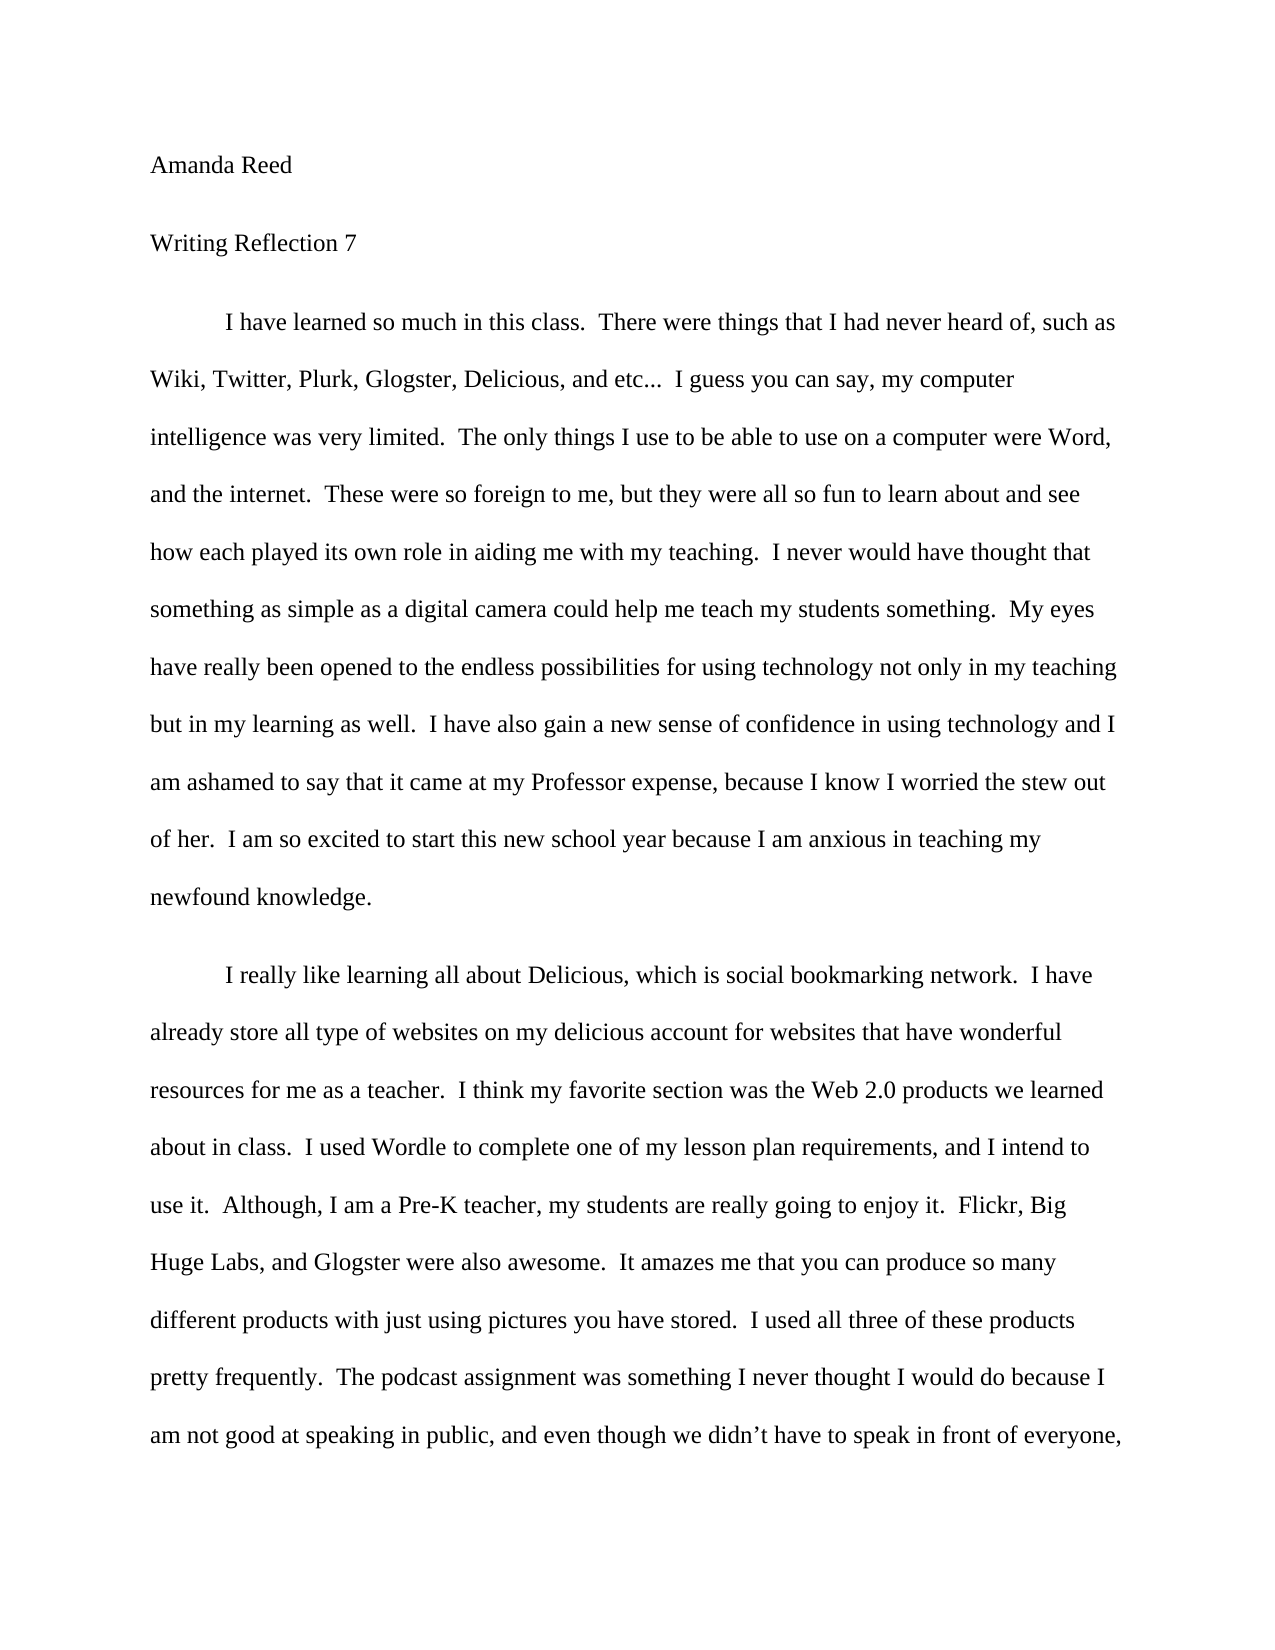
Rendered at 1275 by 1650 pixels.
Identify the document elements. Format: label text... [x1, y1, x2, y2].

text Writing Reflection 7 [150, 228, 1125, 257]
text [150, 960, 1125, 1449]
text Amanda Reed [150, 150, 1125, 179]
text I have learned so much in this class. There were things that I had never heard of, such as Wiki, Twitter, Plurk, Glogster, Delicious, and etc... I guess you can say, my computer intelligence was very limited. The only things I use to be able to use on a computer were Word, and the internet. These were so foreign to me, but they were all so fun to learn about and see how each played its own role in aiding me with my teaching. I never would have thought that something as simple as a digital camera could help me teach my students something. My eyes have really been opened to the endless possibilities for using technology not only in my teaching but in my learning as well. I have also gain a new sense of confidence in using technology and I am ashamed to say that it came at my Professor expense, because I know I worried the stew out of her. I am so excited to start this new school year because I am anxious in teaching my newfound knowledge. [150, 307, 1125, 910]
